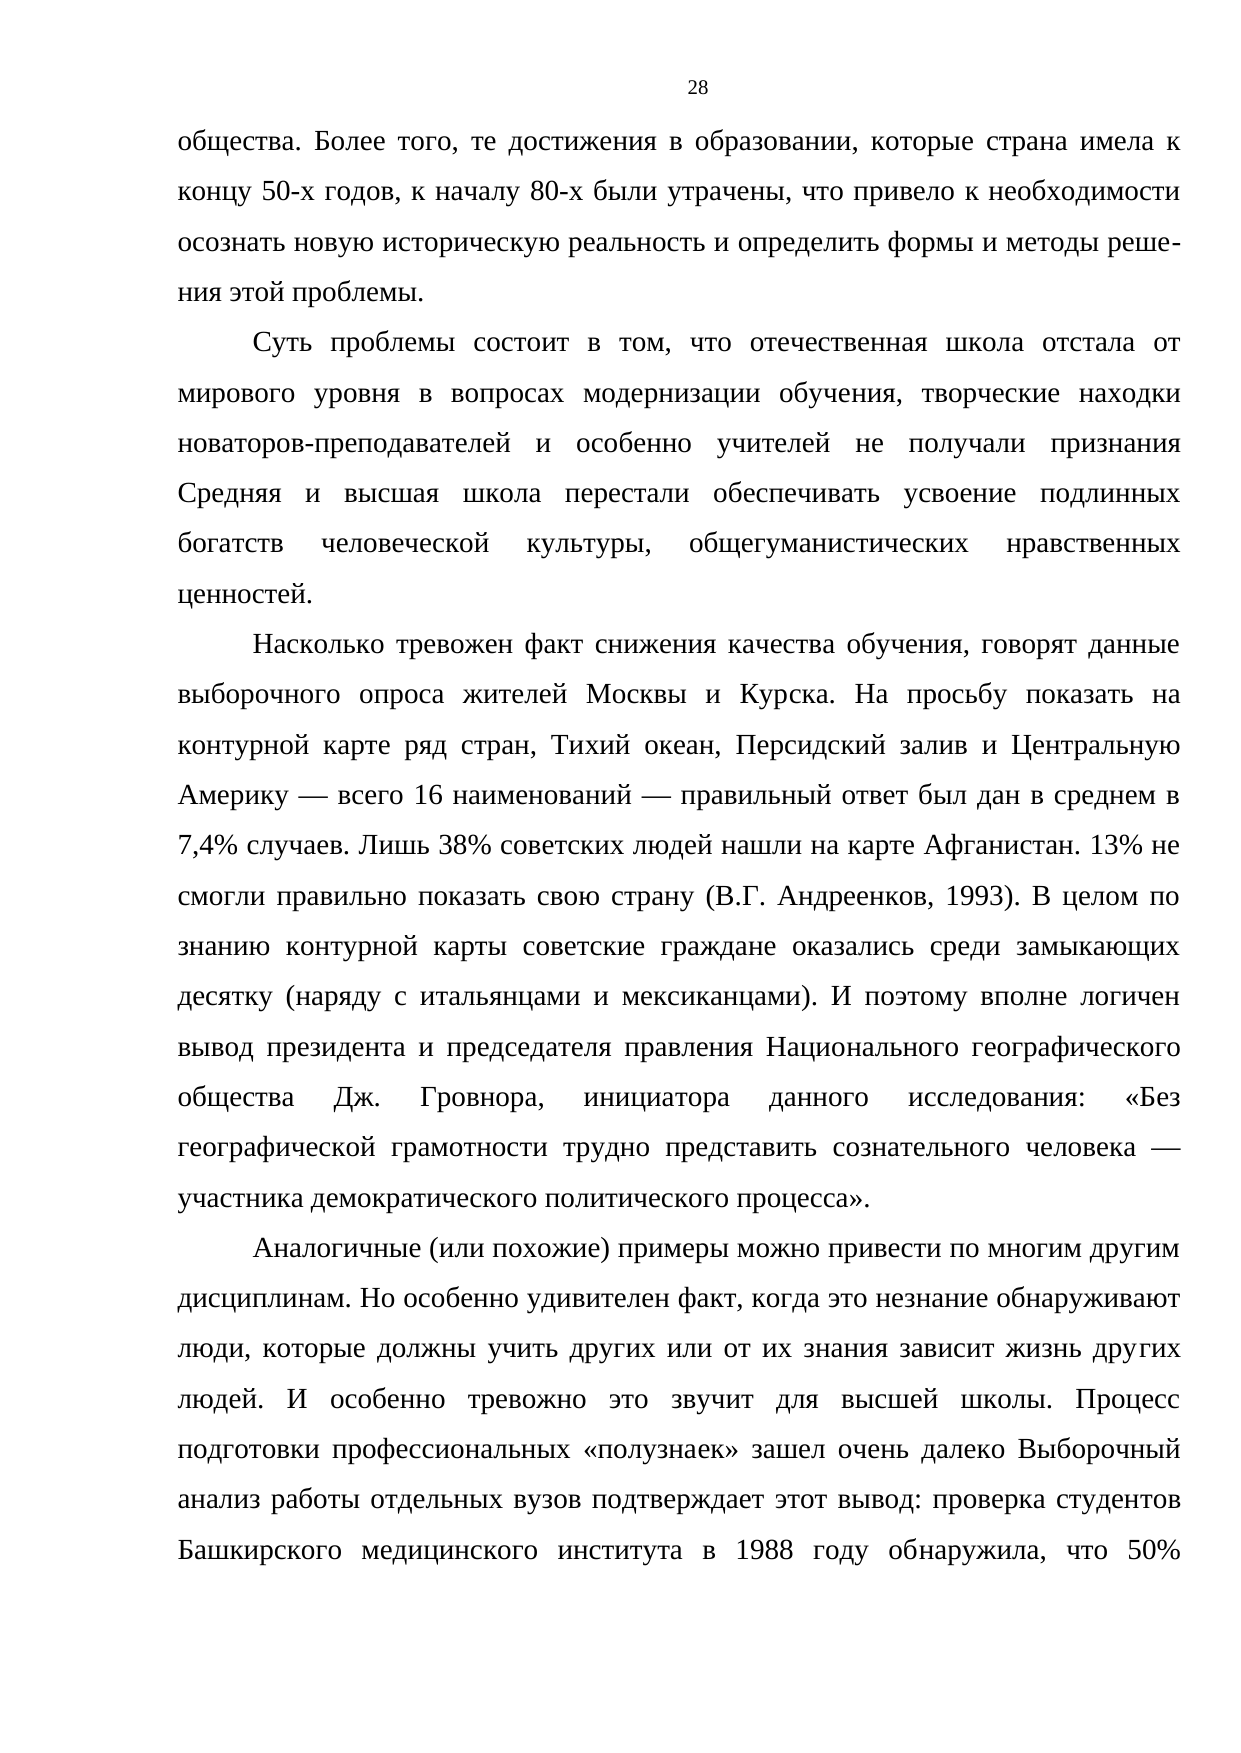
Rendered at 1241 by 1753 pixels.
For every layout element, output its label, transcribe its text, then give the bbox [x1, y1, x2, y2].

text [177, 123, 1181, 308]
text Суть проблемы состоит в том, что отечественная школа отстала от мирового уровня в вопросах модернизации обучения, творческие находки новаторов-преподавателей и особенно учителей не получали признания Средняя и высшая школа перестали обеспечивать усвоение подлинных богатств человеческой культуры, общегуманистических нравственных ценностей. [177, 324, 1181, 609]
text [177, 1230, 1181, 1565]
text Насколько тревожен факт снижения качества обучения, говорят данные выборочного опроса жителей Москвы и Курска. На просьбу показать на контурной карте ряд стран, Тихий океан, Персидский залив и Центральную Америку — всего 16 наименований — правильный ответ был дан в среднем в 7,4% случаев. Лишь 38% советских людей нашли на карте Афганистан. 13% не смогли правильно показать свою страну (В.Г. Андреенков, 1993). В целом по знанию контурной карты советские граждане оказались среди замыкающих десятку (наряду с итальянцами и мексиканцами). И поэтому вполне логичен вывод президента и председателя правления Национального географического общества Дж. Гровнора, инициатора данного исследования: «Без географической грамотности трудно представить сознательного человека — участника демократического политического процесса». [177, 626, 1181, 1213]
